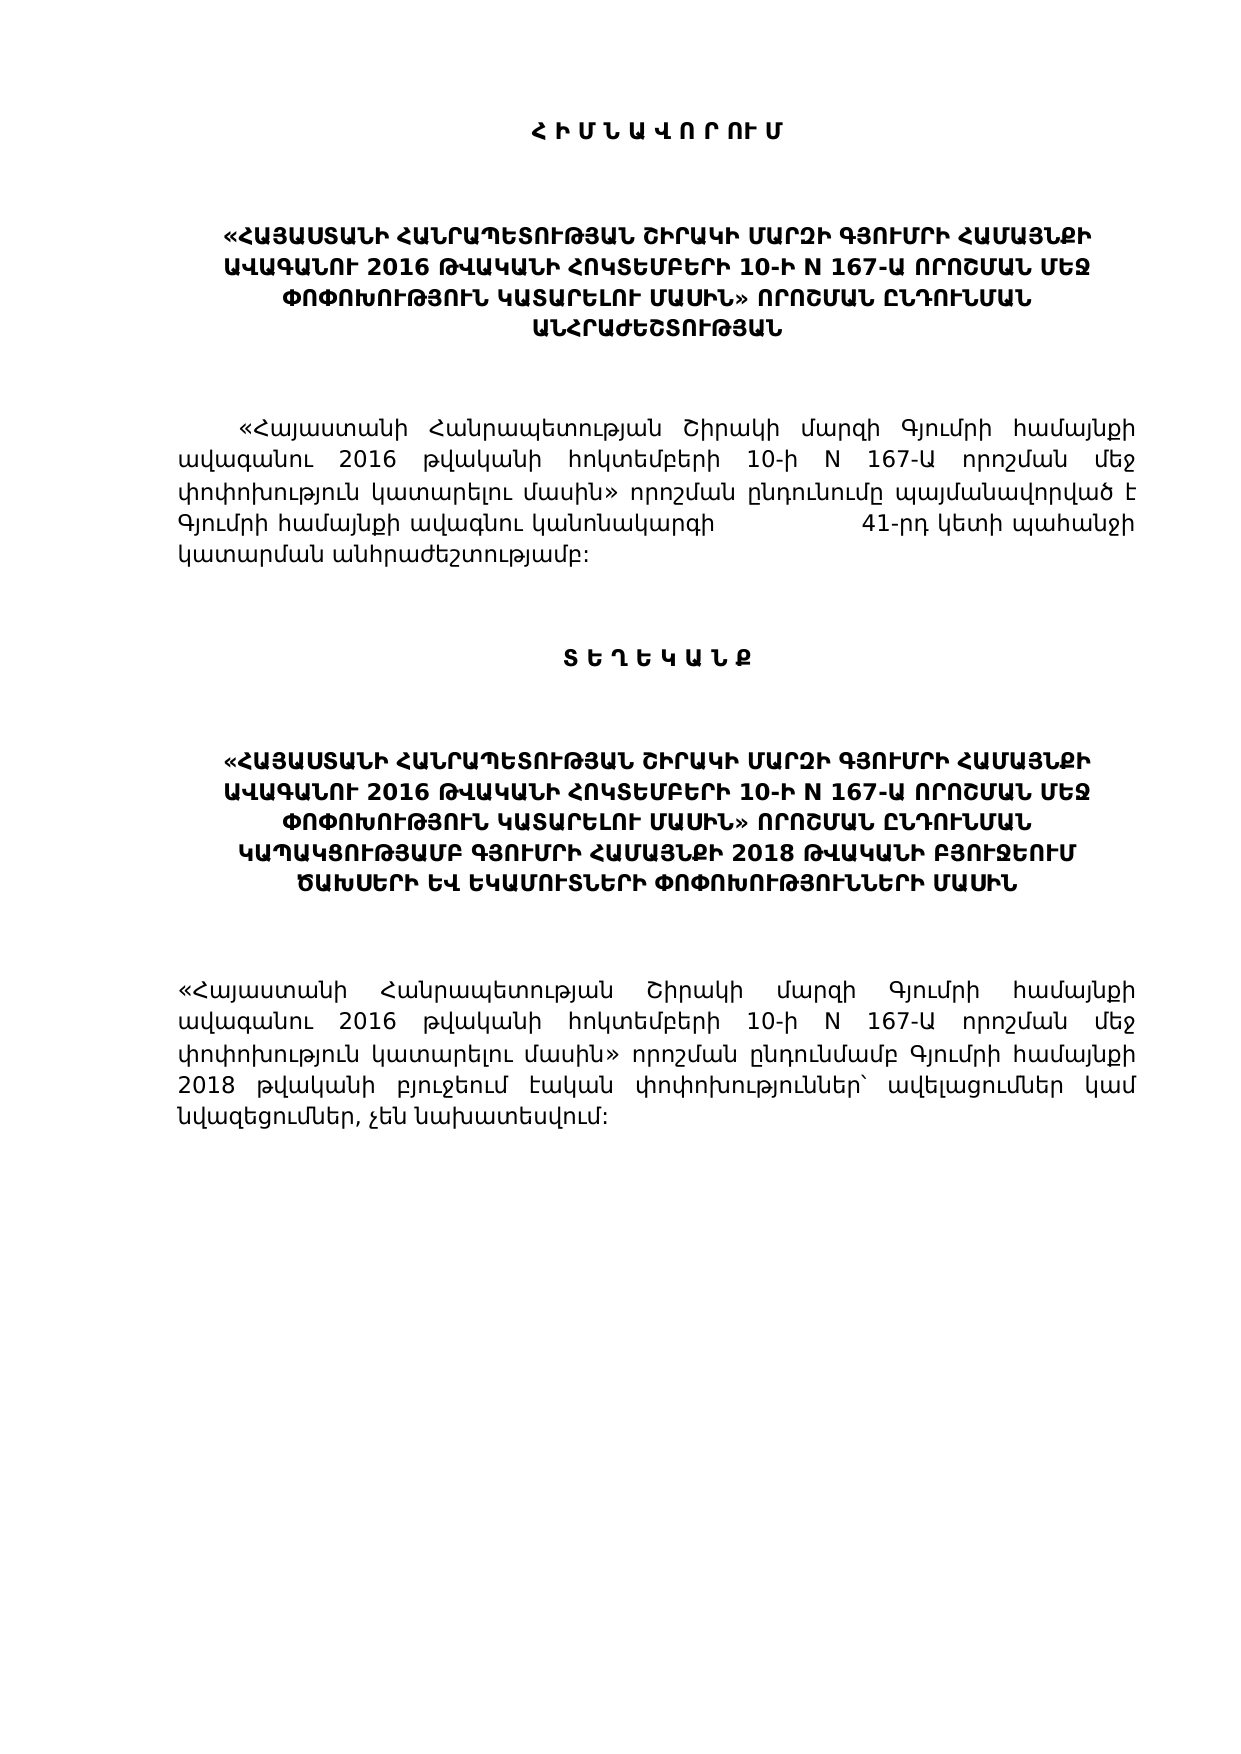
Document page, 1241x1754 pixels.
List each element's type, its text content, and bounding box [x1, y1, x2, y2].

text «ՀԱՅԱՍՏԱՆԻ ՀԱՆՐԱՊԵՏՈՒԹՅԱՆ ՇԻՐԱԿԻ ՄԱՐԶԻ ԳՅՈՒՄՐԻ ՀԱՄԱՅՆՔԻ ԱՎԱԳԱՆՈՒ 2016 ԹՎԱԿԱՆԻ ՀՈԿՏԵՄԲԵՐԻ 10-Ի N 167-Ա ՈՐՈՇՄԱՆ ՄԵՋ ՓՈՓՈԽՈՒԹՅՈՒՆ ԿԱՏԱՐԵԼՈՒ ՄԱՍԻՆ» ՈՐՈՇՄԱՆ ԸՆԴՈՒՆՄԱՆ ԿԱՊԱԿՑՈՒԹՅԱՄԲ ԳՅՈՒՄՐԻ ՀԱՄԱՅՆՔԻ 2018 ԹՎԱԿԱՆԻ ԲՅՈՒՋԵՈՒՄ ԾԱԽՍԵՐԻ ԵՎ ԵԿԱՄՈՒՏՆԵՐԻ ՓՈՓՈԽՈՒԹՅՈՒՆՆԵՐԻ ՄԱՍԻՆ [177, 748, 1137, 897]
text «Հայաստանի Հանրապետության Շիրակի մարզի Գյումրի համայնքի ավագանու 2016 թվականի հոկտեմբերի 10-ի N 167-Ա որոշման մեջ փոփոխություն կատարելու մասին» որոշման ընդունմամբ Գյումրի համայնքի 2018 թվականի բյուջեում էական փոփոխություններ՝ ավելացումներ կամ նվազեցումներ, չեն նախատեսվում: [177, 975, 1137, 1130]
text «Հայաստանի Հանրապետության Շիրակի մարզի Գյումրի համայնքի ավագանու 2016 թվականի հոկտեմբերի 10-ի N 167-Ա որոշման մեջ փոփոխություն կատարելու մասին» որոշման ընդունումը պայմանավորված է Գյումրի համայնքի ավագնու կանոնակարգի 41-րդ կետի պահանջի կատարման անհրաժեշտությամբ: [177, 413, 1137, 567]
text Հ Ի Մ Ն Ա Վ Ո Ր ՈՒ Մ [177, 118, 1137, 145]
text «ՀԱՅԱՍՏԱՆԻ ՀԱՆՐԱՊԵՏՈՒԹՅԱՆ ՇԻՐԱԿԻ ՄԱՐԶԻ ԳՅՈՒՄՐԻ ՀԱՄԱՅՆՔԻ ԱՎԱԳԱՆՈՒ 2016 ԹՎԱԿԱՆԻ ՀՈԿՏԵՄԲԵՐԻ 10-Ի N 167-Ա ՈՐՈՇՄԱՆ ՄԵՋ ՓՈՓՈԽՈՒԹՅՈՒՆ ԿԱՏԱՐԵԼՈՒ ՄԱՍԻՆ» ՈՐՈՇՄԱՆ ԸՆԴՈՒՆՄԱՆ ԱՆՀՐԱԺԵՇՏՈՒԹՅԱՆ [177, 221, 1137, 342]
text Տ Ե Ղ Ե Կ Ա Ն Ք [177, 645, 1137, 672]
